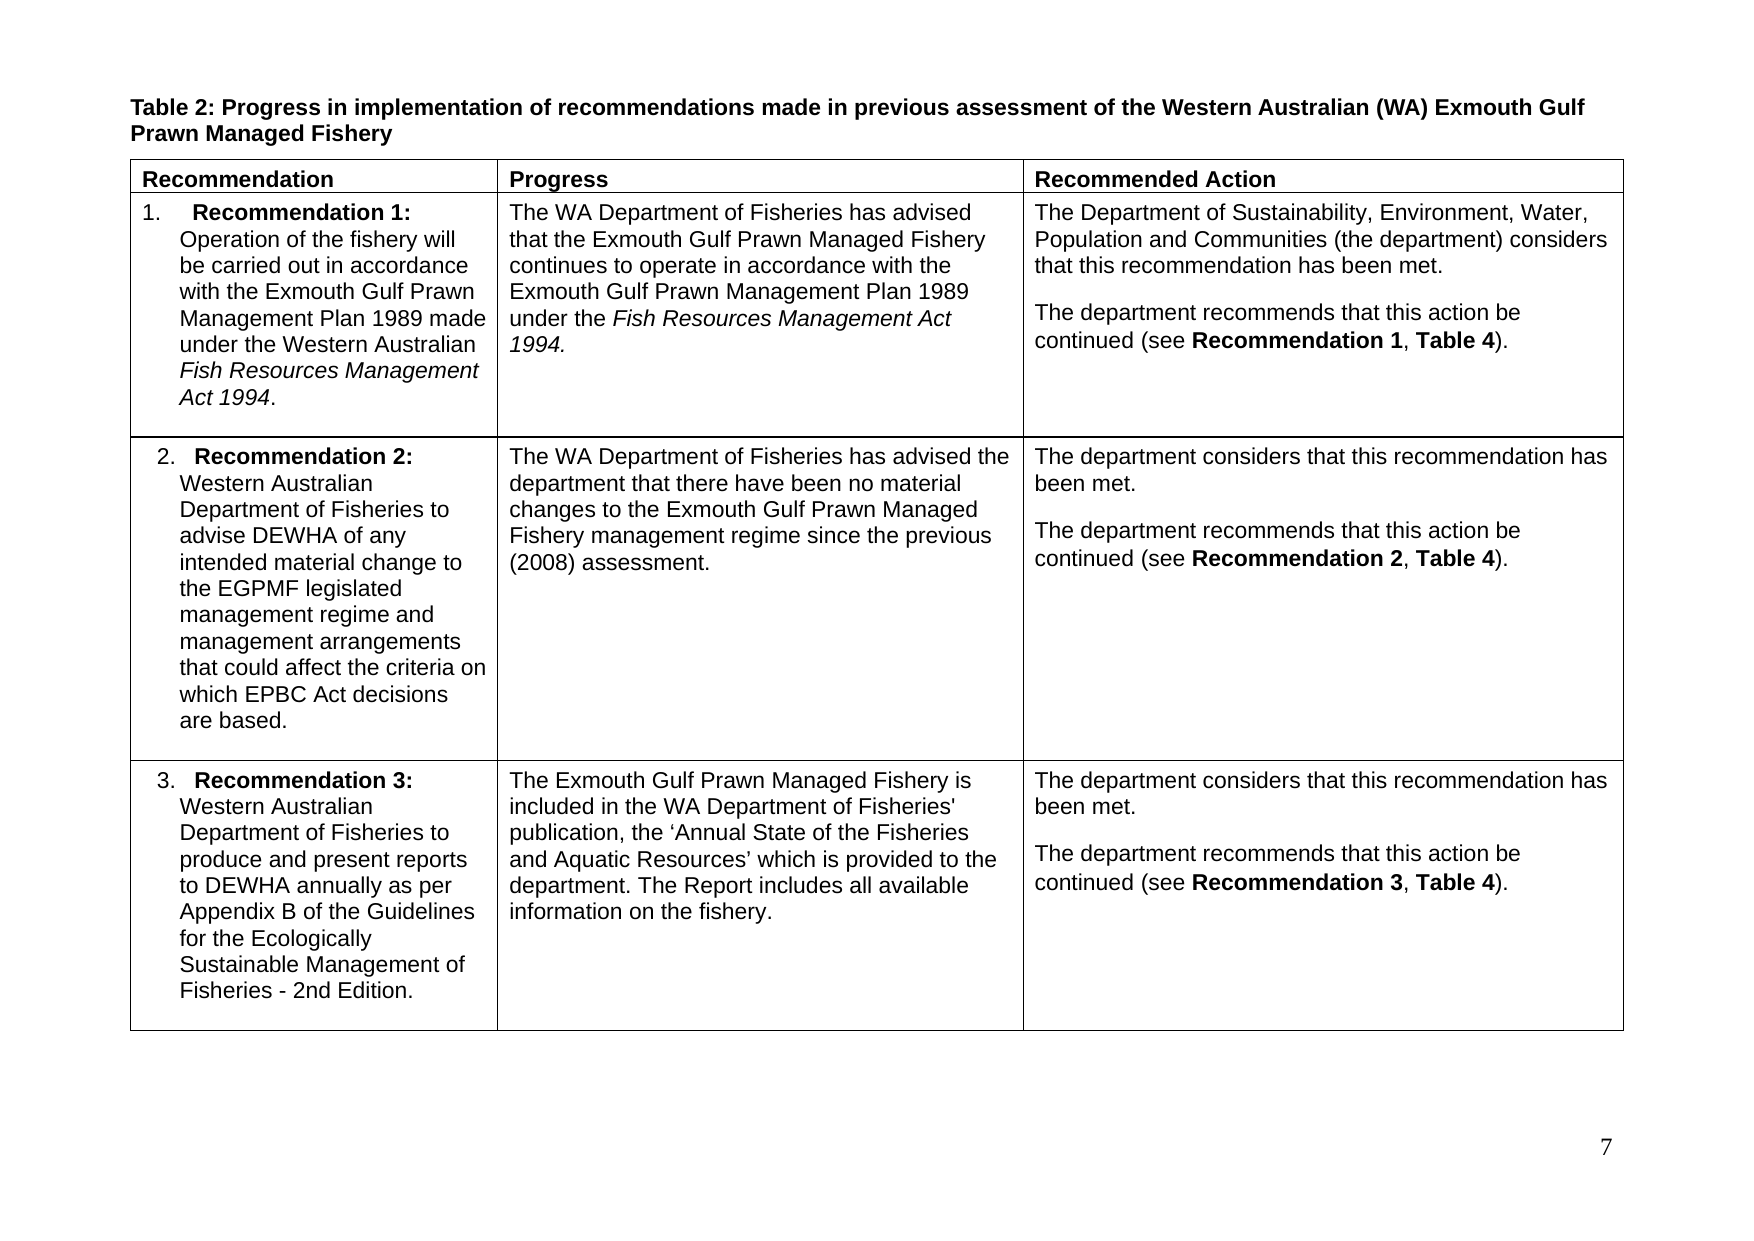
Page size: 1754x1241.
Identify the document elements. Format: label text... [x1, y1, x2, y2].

table_cell The department considers that this recommendation has been met. The department recommends that this action be continued (see Recommendation 2, Table 4). [1024, 438, 1623, 759]
table_cell The Exmouth Gulf Prawn Managed Fishery is included in the WA Department of Fisheries' publication, the ‘Annual State of the Fisheries and Aquatic Resources’ which is provided to the department. The Report includes all available information on the fishery. [498, 761, 1023, 1030]
subtitle Table 2: Progress in implementation of recommendations made in previous assessment of the Western Australian (WA) Exmouth Gulf Prawn Managed Fishery [130, 94, 1612, 146]
table_cell The Department of Sustainability, Environment, Water, Population and Communities (the department) considers that this recommendation has been met. The department recommends that this action be continued (see Recommendation 1, Table 4). [1024, 193, 1623, 436]
table_cell Recommendation 1: Operation of the fishery will be carried out in accordance with the Exmouth Gulf Prawn Management Plan 1989 made under the Western Australian Fish Resources Management Act 1994. [131, 193, 497, 436]
table_cell The WA Department of Fisheries has advised the department that there have been no material changes to the Exmouth Gulf Prawn Managed Fishery management regime since the previous (2008) assessment. [498, 438, 1023, 759]
table_cell Recommendation 2: Western Australian Department of Fisheries to advise DEWHA of any intended material change to the EGPMF legislated management regime and management arrangements that could affect the criteria on which EPBC Act decisions are based. [131, 438, 497, 759]
table_header Recommendation [131, 160, 497, 192]
table_header Progress [498, 160, 1023, 192]
table_cell The department considers that this recommendation has been met. The department recommends that this action be continued (see Recommendation 3, Table 4). [1024, 761, 1623, 1030]
table_header Recommended Action [1024, 160, 1623, 192]
table_cell Recommendation 3: Western Australian Department of Fisheries to produce and present reports to DEWHA annually as per Appendix B of the Guidelines for the Ecologically Sustainable Management of Fisheries - 2nd Edition. [131, 761, 497, 1030]
table_cell The WA Department of Fisheries has advised that the Exmouth Gulf Prawn Managed Fishery continues to operate in accordance with the Exmouth Gulf Prawn Management Plan 1989 under the Fish Resources Management Act 1994. [498, 193, 1023, 436]
